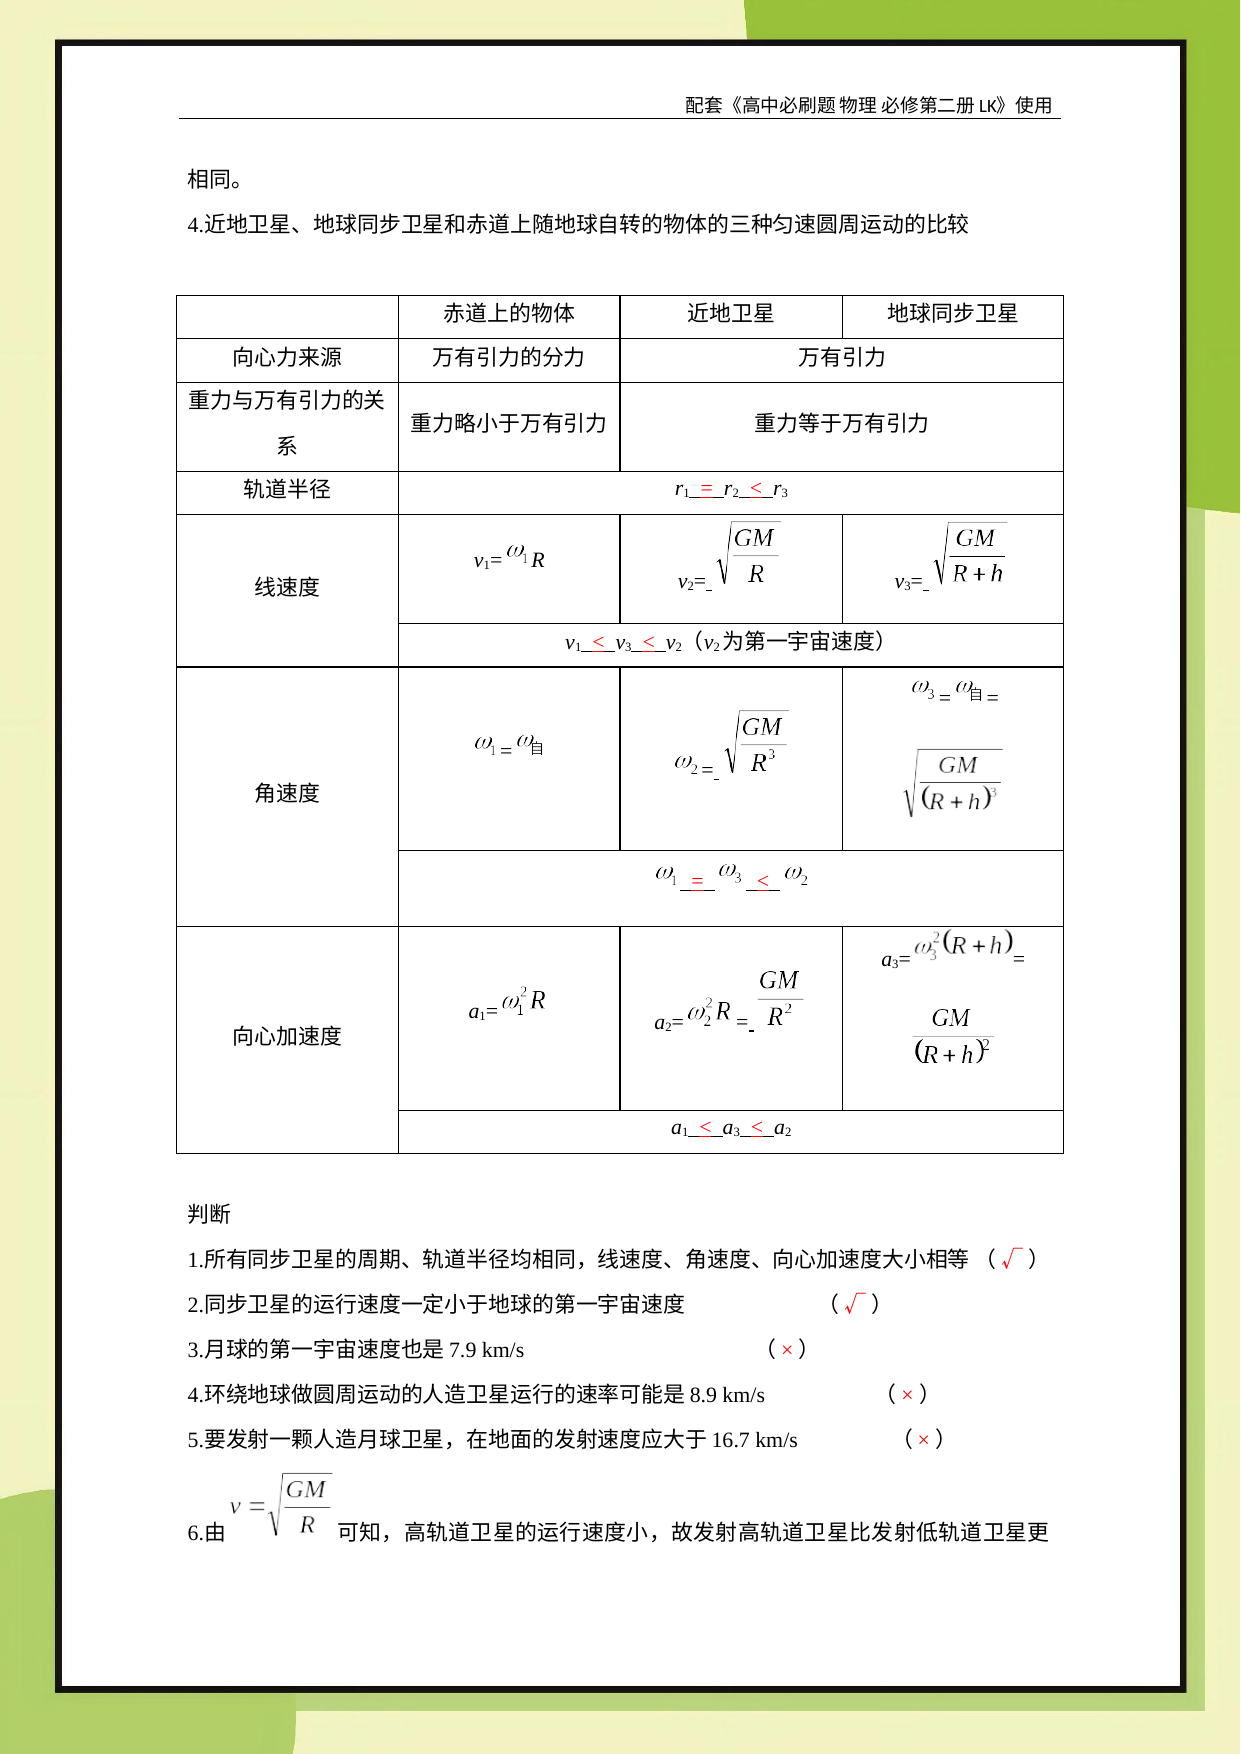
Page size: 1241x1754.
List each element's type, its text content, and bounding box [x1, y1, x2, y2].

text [187, 1467, 1053, 1565]
table_cell a1 < a3 < a2 [399, 1111, 1063, 1153]
text 1.所有同步卫星的周期、轨道半径均相同，线速度、角速度、向心加速度大小相等 （ √ ） [187, 1242, 1053, 1274]
table_cell 重力等于万有引力 [621, 383, 1063, 471]
text 4.近地卫星、地球同步卫星和赤道上随地球自转的物体的三种匀速圆周运动的比较 [187, 207, 1053, 239]
table_header 地球同步卫星 [843, 296, 1063, 338]
table_header 近地卫星 [621, 296, 842, 338]
table_cell 角速度 [177, 668, 398, 926]
table_cell v2= [621, 515, 842, 623]
table_cell r1 = r2 < r3 [399, 472, 1063, 514]
table_cell 重力略小于万有引力 [399, 383, 619, 471]
table_cell a1= [399, 927, 619, 1109]
table_cell 万有引力的分力 [399, 339, 619, 382]
picture [0, 0, 1241, 1754]
text 判断 [187, 1197, 1053, 1229]
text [187, 162, 1053, 194]
table_cell 重力与万有引力的关系 [177, 383, 398, 471]
text 4.环绕地球做圆周运动的人造卫星运行的速率可能是8.9 km/s （ × ） [187, 1377, 1053, 1409]
table_cell v3= [843, 515, 1063, 623]
table_cell 向心加速度 [177, 927, 398, 1153]
text 2.同步卫星的运行速度一定小于地球的第一宇宙速度 （ √ ） [187, 1287, 1053, 1319]
table_cell 轨道半径 [177, 472, 398, 514]
table_cell 向心力来源 [177, 339, 398, 382]
text 5.要发射一颗人造月球卫星，在地面的发射速度应大于16.7 km/s （ × ） [187, 1422, 1053, 1454]
table_cell == [843, 668, 1063, 850]
table_header [177, 296, 398, 338]
table_cell 线速度 [177, 515, 398, 666]
table_cell a2== [621, 927, 842, 1109]
table_cell 万有引力 [621, 339, 1063, 382]
text 3.月球的第一宇宙速度也是7.9 km/s （ × ） [187, 1332, 1053, 1364]
table_cell = < [399, 851, 1063, 926]
table_cell v1 < v3 < v2（v2为第一宇宙速度） [399, 624, 1063, 666]
table_header 赤道上的物体 [399, 296, 619, 338]
table_cell a3== [843, 927, 1063, 1109]
table_cell = [621, 668, 842, 850]
table_cell v1=R [399, 515, 619, 623]
table_cell = [399, 668, 619, 850]
